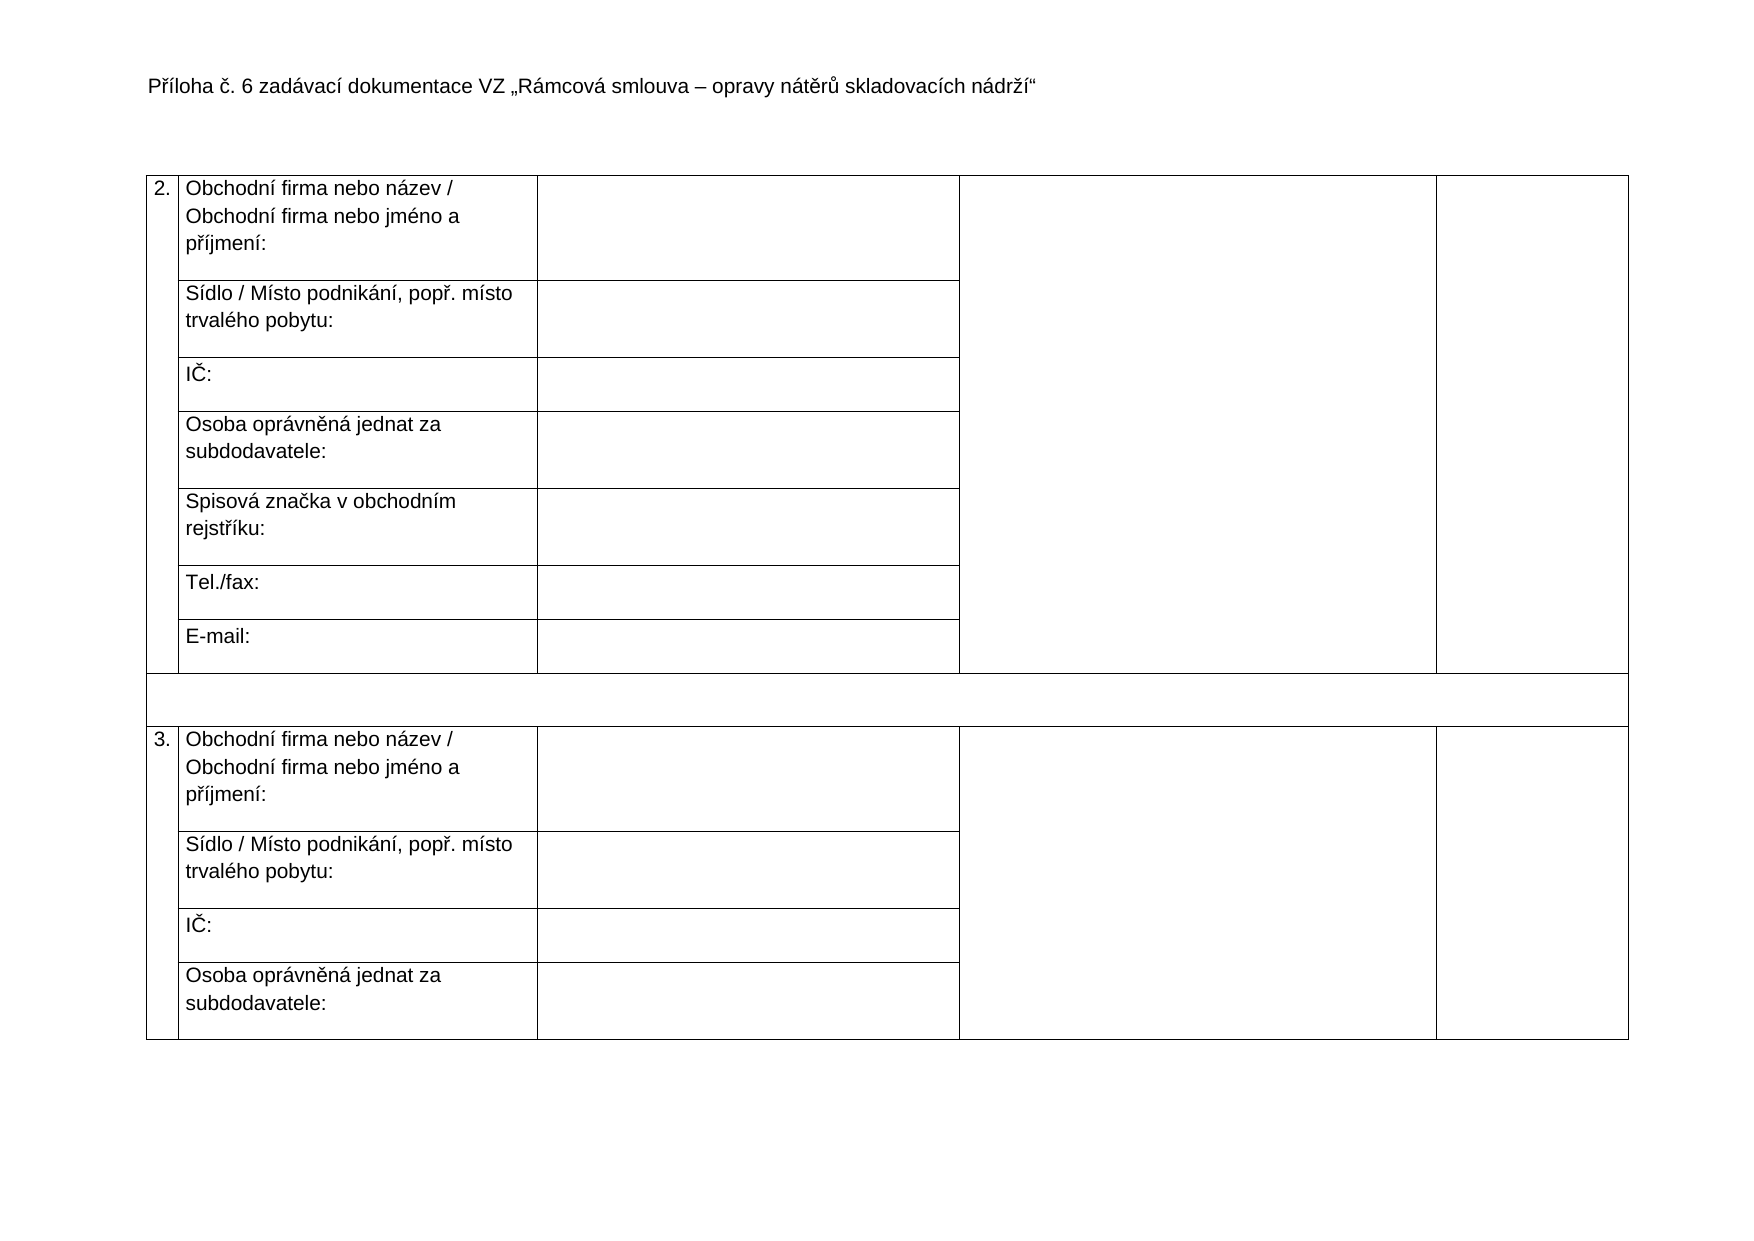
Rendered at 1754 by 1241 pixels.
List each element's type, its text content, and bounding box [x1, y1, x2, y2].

table_cell Osoba oprávněná jednat za subdodavatele: [179, 412, 537, 488]
table_cell [538, 909, 959, 962]
table_cell IČ: [179, 358, 537, 411]
table_cell [538, 358, 959, 411]
table_cell [538, 489, 959, 565]
table_cell 2. [147, 176, 178, 672]
table_cell [538, 620, 959, 672]
table_cell Sídlo / Místo podnikání, popř. místo trvalého pobytu: [179, 281, 537, 357]
table_cell Osoba oprávněná jednat za subdodavatele: [179, 963, 537, 1039]
table_cell [538, 832, 959, 908]
table_cell [538, 281, 959, 357]
table_cell [960, 727, 1436, 1039]
table_cell [538, 727, 959, 831]
table_cell [1437, 727, 1628, 1039]
table_cell [1437, 176, 1628, 672]
table_cell Obchodní firma nebo název / Obchodní firma nebo jméno a příjmení: [179, 727, 537, 831]
table_cell Tel./fax: [179, 566, 537, 619]
table_cell Obchodní firma nebo název / Obchodní firma nebo jméno a příjmení: [179, 176, 537, 279]
table_cell Spisová značka v obchodním rejstříku: [179, 489, 537, 565]
table_cell [147, 674, 1628, 726]
table_cell [538, 963, 959, 1039]
table_cell Sídlo / Místo podnikání, popř. místo trvalého pobytu: [179, 832, 537, 908]
table_cell 3. [147, 727, 178, 1039]
table_cell [538, 176, 959, 279]
table_cell [538, 412, 959, 488]
table_cell E-mail: [179, 620, 537, 672]
table_cell [960, 176, 1436, 672]
table_cell IČ: [179, 909, 537, 962]
table_cell [538, 566, 959, 619]
